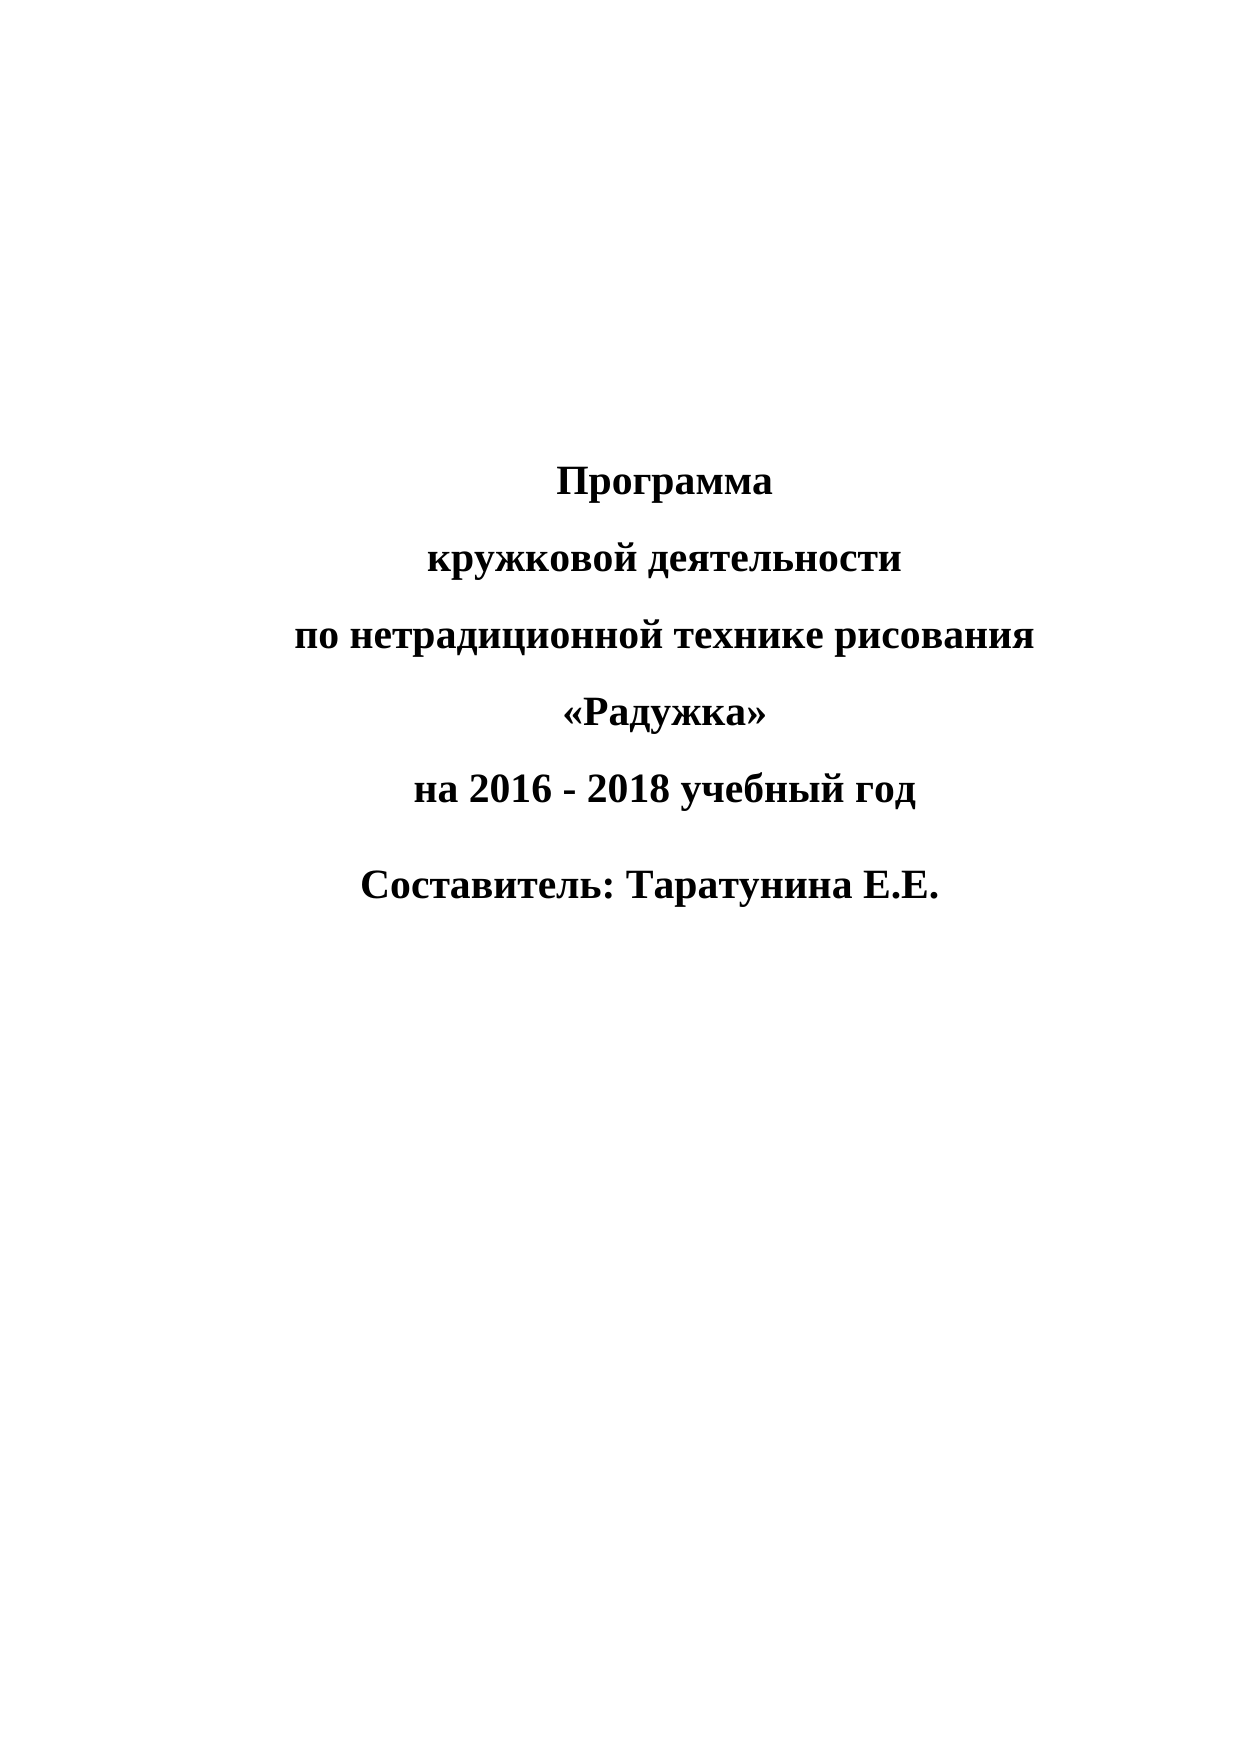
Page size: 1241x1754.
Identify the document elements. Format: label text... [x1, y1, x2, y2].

text кружковой деятельности [177, 532, 1152, 580]
text на 2016 - 2018 учебный год [177, 763, 1152, 811]
text Составитель: Таратунина Е.Е. [177, 859, 1122, 907]
text «Радужка» [177, 686, 1152, 734]
text Программа [177, 455, 1152, 503]
text по нетрадиционной технике рисования [177, 609, 1152, 657]
